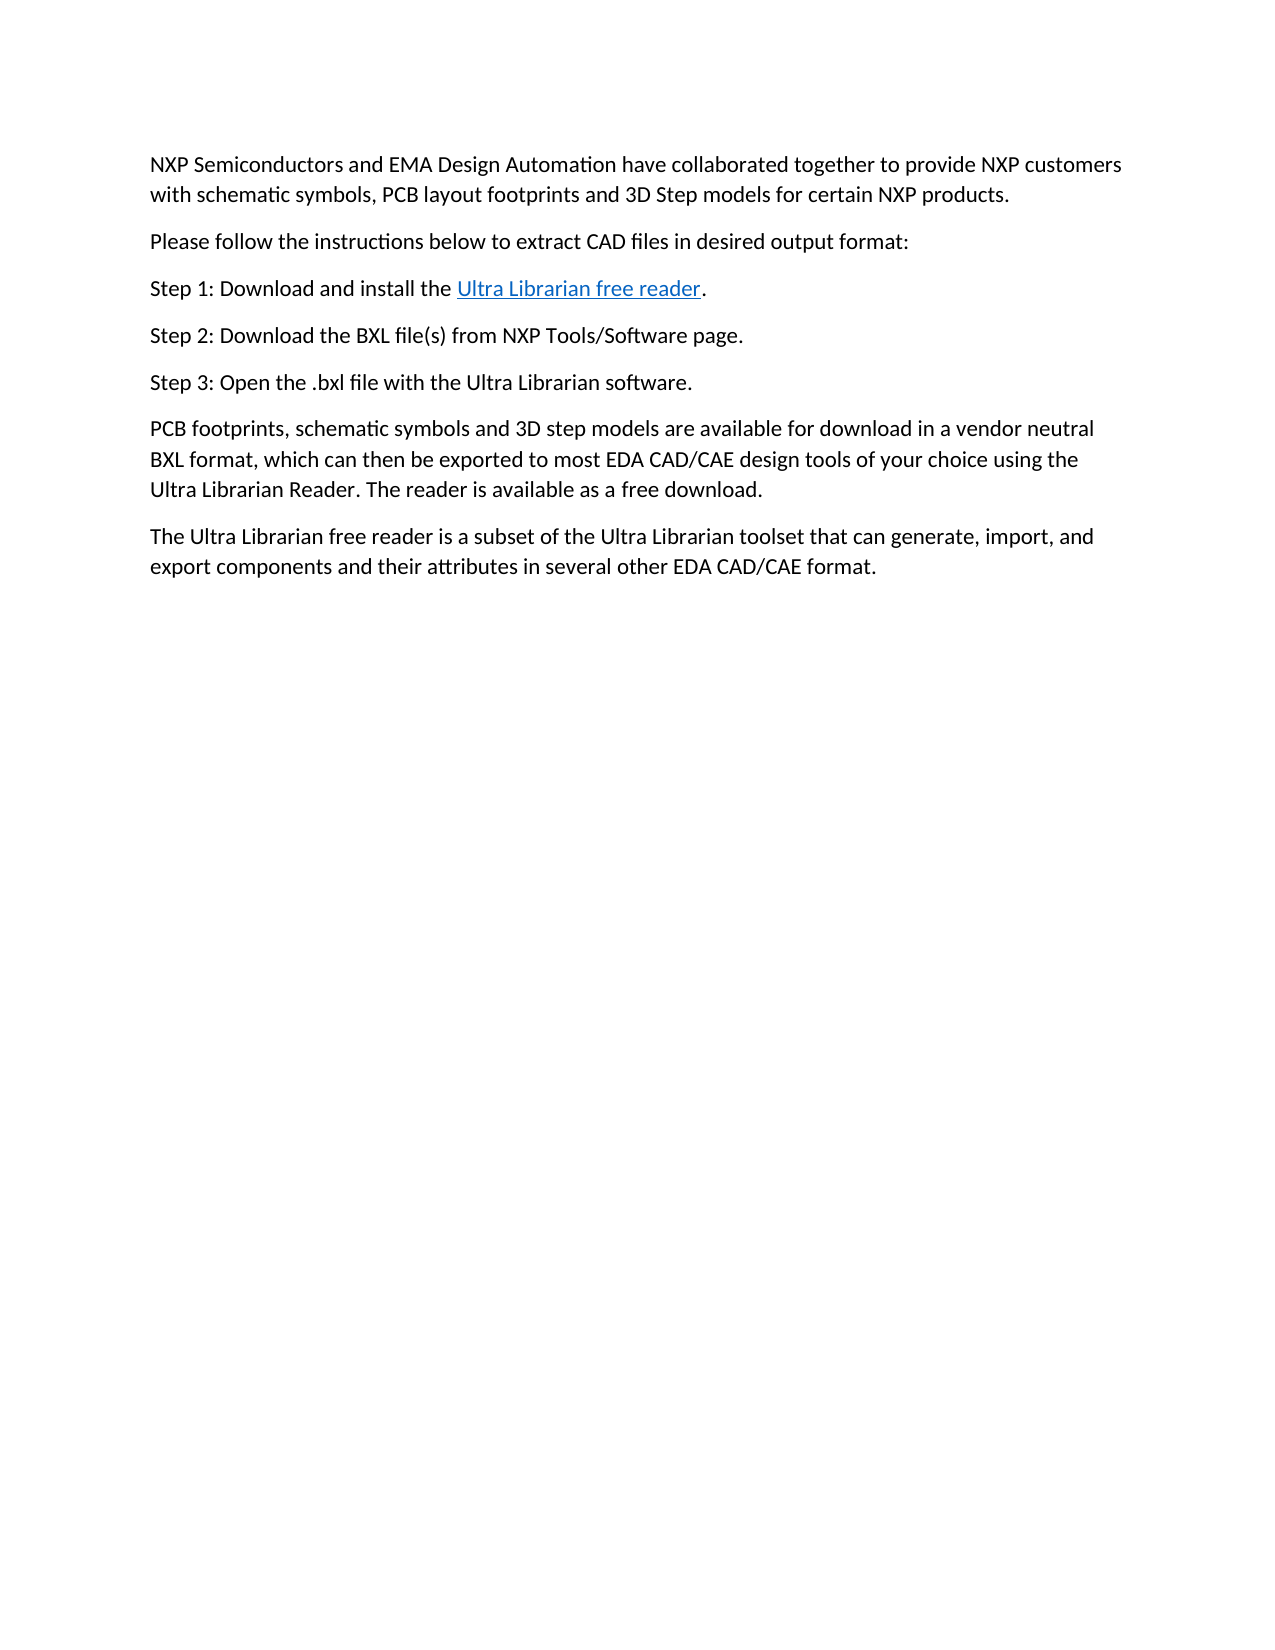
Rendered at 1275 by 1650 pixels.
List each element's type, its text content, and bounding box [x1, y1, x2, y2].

text PCB footprints, schematic symbols and 3D step models are available for download in a vendor neutral BXL format, which can then be exported to most EDA CAD/CAE design tools of your choice using the Ultra Librarian Reader. The reader is available as a free download. [150, 414, 1125, 503]
text Step 1: Download and install the Ultra Librarian free reader. [150, 274, 1125, 302]
text Step 3: Open the .bxl file with the Ultra Librarian software. [150, 368, 1125, 396]
text The Ultra Librarian free reader is a subset of the Ultra Librarian toolset that can generate, import, and export components and their attributes in several other EDA CAD/CAE format. [150, 522, 1125, 580]
text NXP Semiconductors and EMA Design Automation have collaborated together to provide NXP customers with schematic symbols, PCB layout footprints and 3D Step models for certain NXP products. [150, 150, 1125, 208]
text Step 2: Download the BXL file(s) from NXP Tools/Software page. [150, 321, 1125, 349]
text Please follow the instructions below to extract CAD files in desired output format: [150, 227, 1125, 255]
